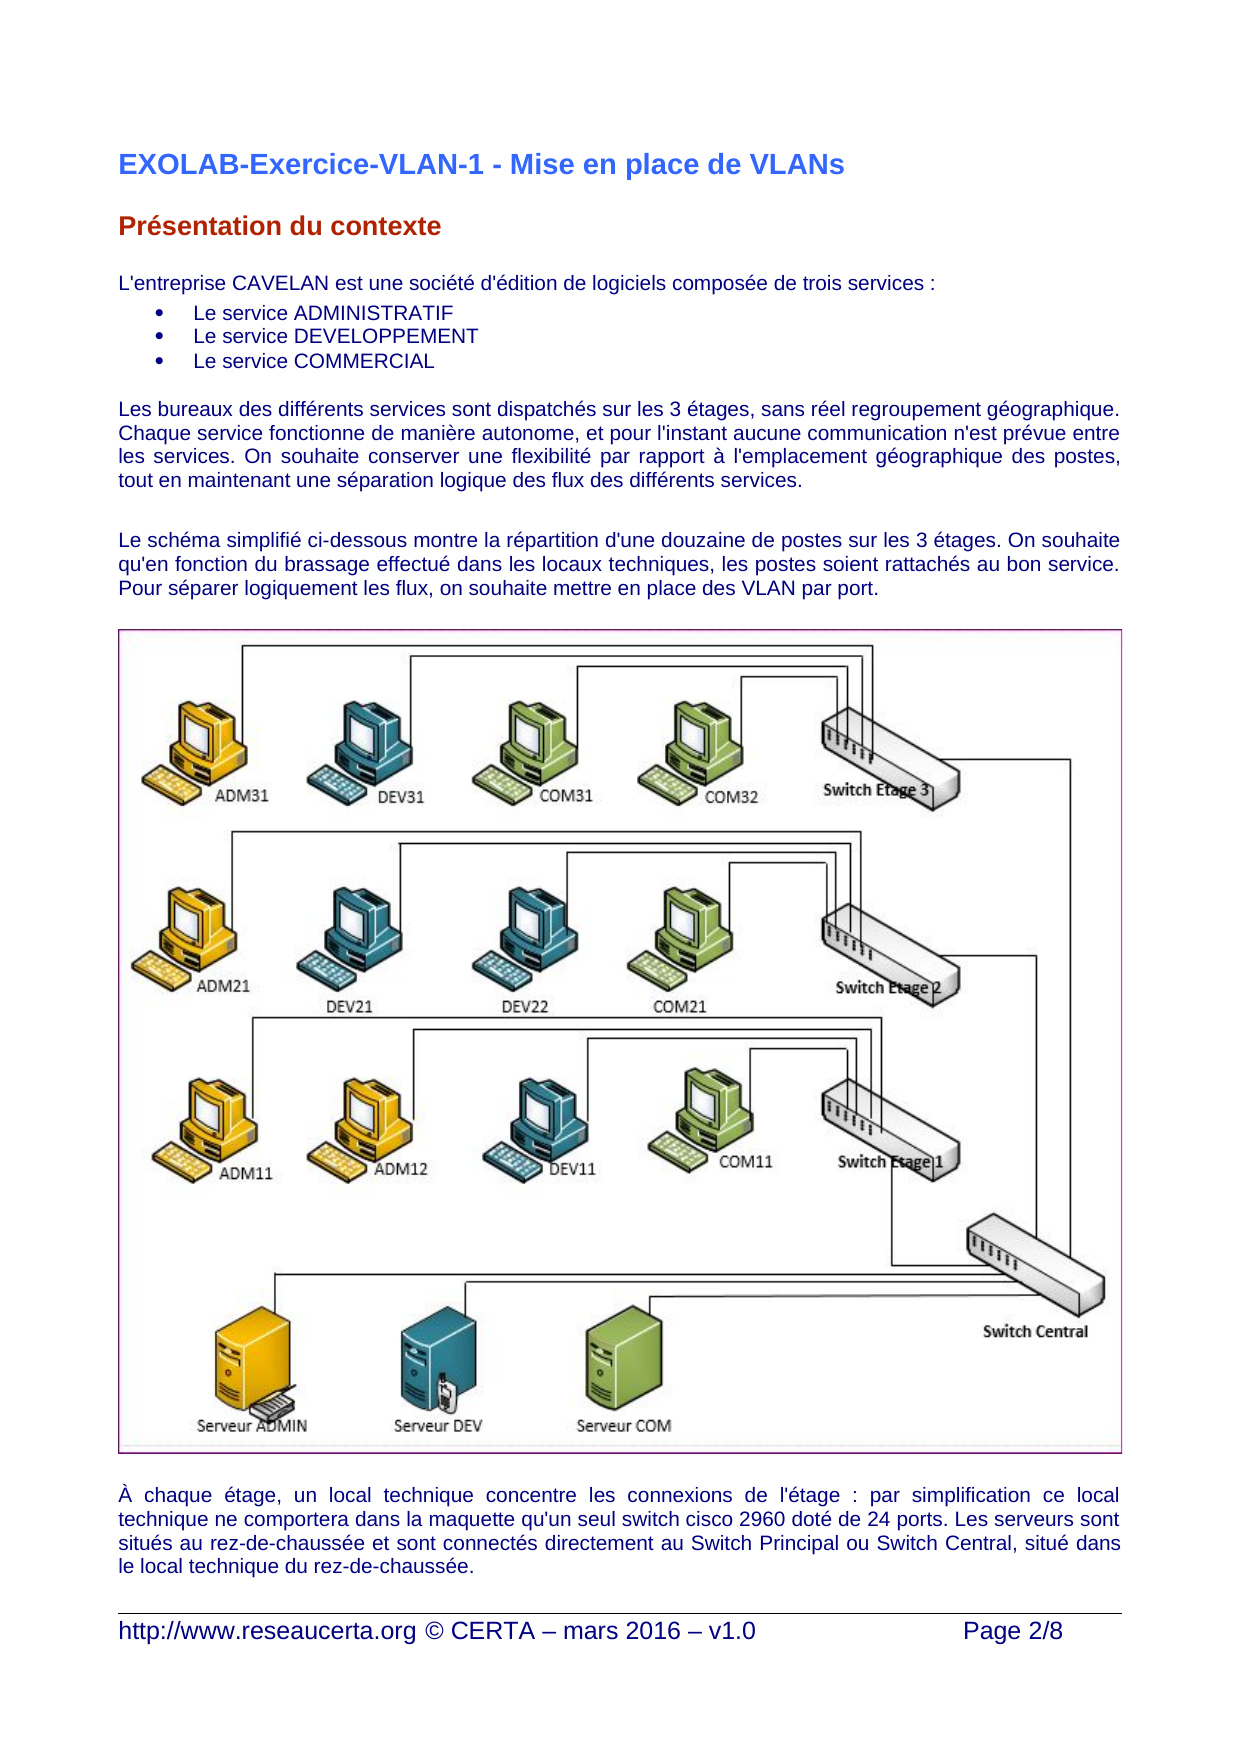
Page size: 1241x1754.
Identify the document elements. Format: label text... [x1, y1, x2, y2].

text L'entreprise CAVELAN est une société d'édition de logiciels composée de trois services : [118, 270, 1122, 294]
subtitle EXOLAB-Exercice-VLAN-1 - Mise en place de VLANs [118, 147, 1122, 181]
text Le schéma simplifié ci-dessous montre la répartition d'une douzaine de postes sur les 3 étages. On souhaite qu'en fonction du brassage effectué dans les locaux techniques, les postes soient rattachés au bon service. Pour séparer logiquement les flux, on souhaite mettre en place des VLAN par port. [118, 528, 1122, 600]
list Le service DEVELOPPEMENT [156, 324, 1122, 348]
list Le service COMMERCIAL [156, 348, 1122, 372]
text Les bureaux des différents services sont dispatchés sur les 3 étages, sans réel regroupement géographique. Chaque service fonctionne de manière autonome, et pour l'instant aucune communication n'est prévue entre les services. On souhaite conserver une flexibilité par rapport à l'emplacement géographique des postes, tout en maintenant une séparation logique des flux des différents services. [118, 396, 1122, 492]
text À chaque étage, un local technique concentre les connexions de l'étage : par simplification ce local technique ne comportera dans la maquette qu'un seul switch cisco 2960 doté de 24 ports. Les serveurs sont situés au rez-de-chaussée et sont connectés directement au Switch Principal ou Switch Central, situé dans le local technique du rez-de-chaussée. [118, 1482, 1122, 1578]
list Le service ADMINISTRATIF [156, 300, 1122, 324]
subtitle Présentation du contexte [118, 210, 1122, 241]
picture [118, 629, 1123, 1454]
